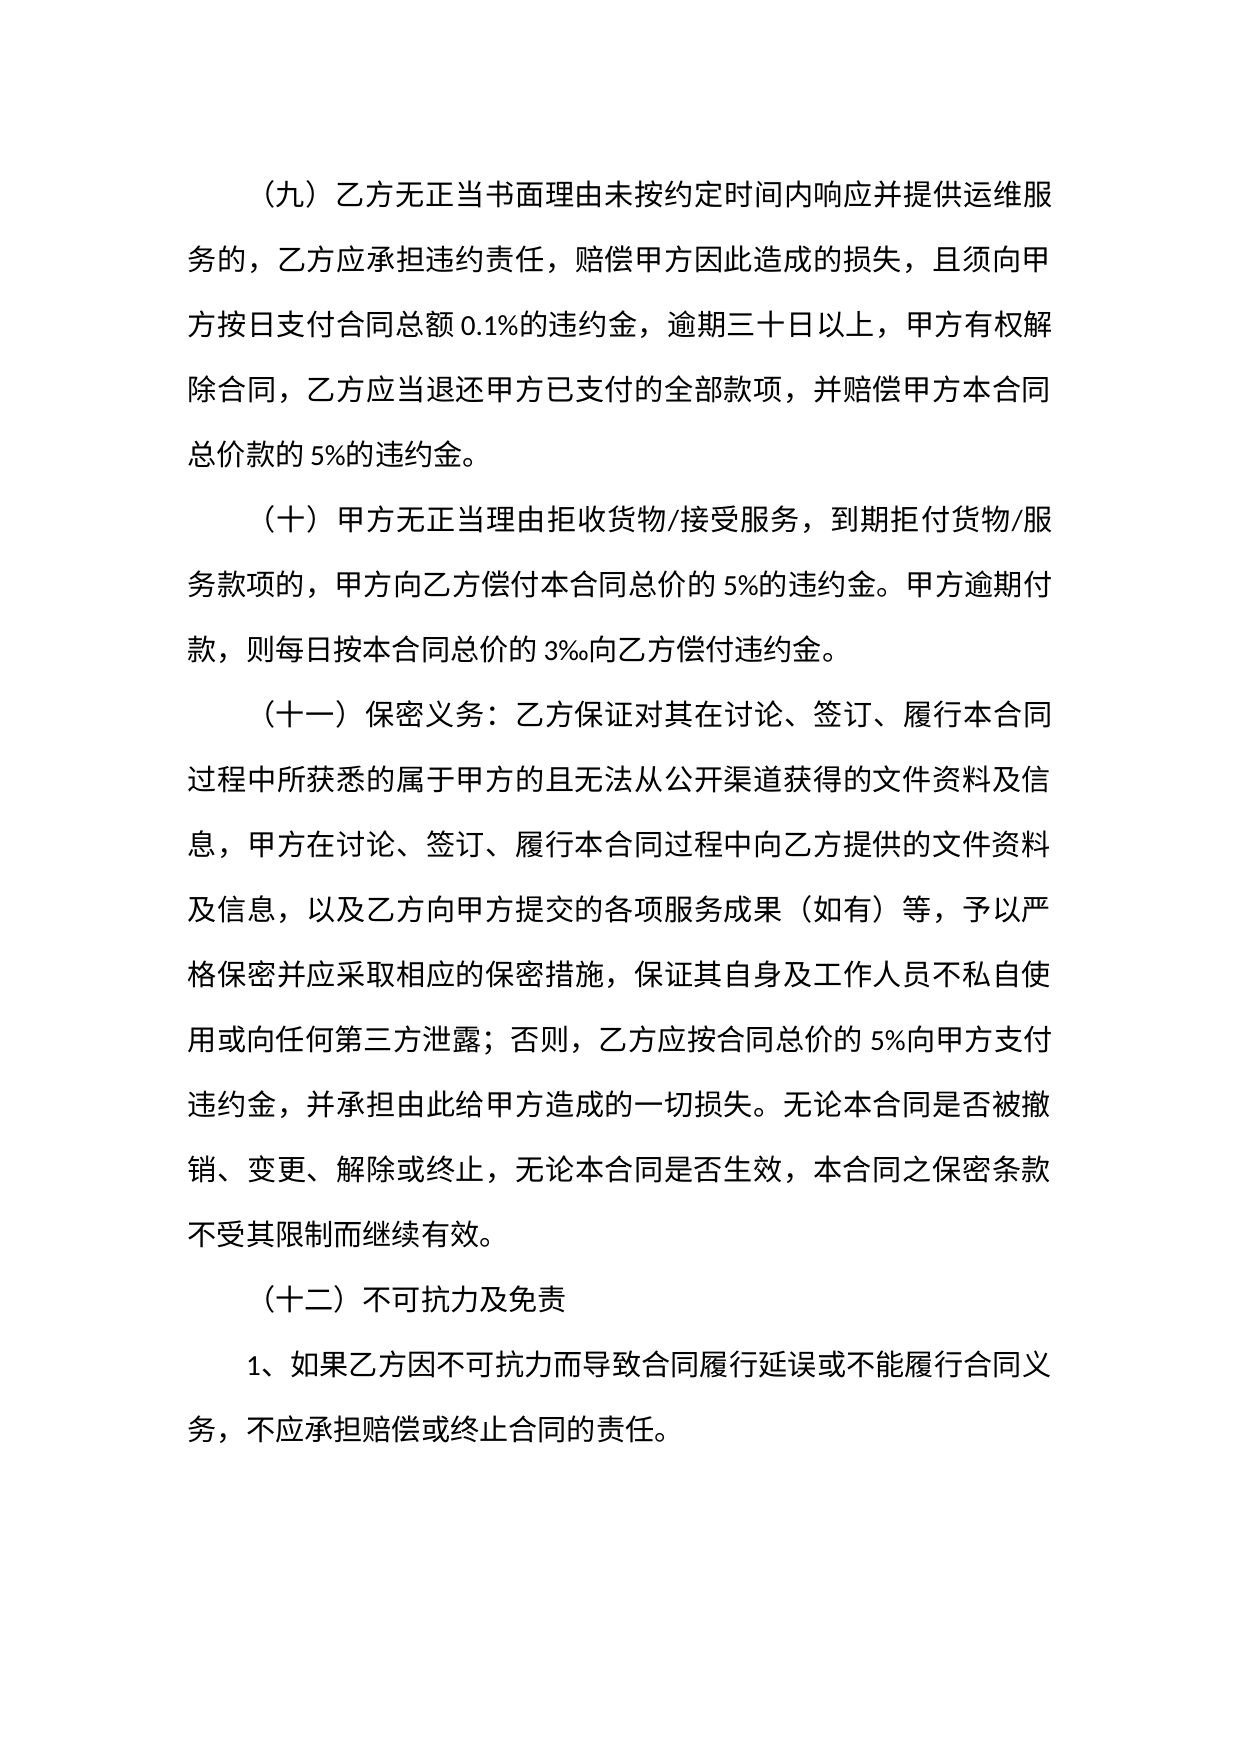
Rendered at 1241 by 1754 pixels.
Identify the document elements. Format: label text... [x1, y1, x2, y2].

text （九）乙方无正当书面理由未按约定时间内响应并提供运维服务的，乙方应承担违约责任，赔偿甲方因此造成的损失，且须向甲方按日支付合同总额0.1%的违约金，逾期三十日以上，甲方有权解除合同，乙方应当退还甲方已支付的全部款项，并赔偿甲方本合同总价款的5%的违约金。 [187, 162, 1053, 487]
text （十）甲方无正当理由拒收货物/接受服务，到期拒付货物/服务款项的，甲方向乙方偿付本合同总价的5%的违约金。甲方逾期付款，则每日按本合同总价的3‰向乙方偿付违约金。 [187, 487, 1053, 682]
text 1、如果乙方因不可抗力而导致合同履行延误或不能履行合同义务，不应承担赔偿或终止合同的责任。 [187, 1332, 1053, 1462]
text （十一）保密义务：乙方保证对其在讨论、签订、履行本合同过程中所获悉的属于甲方的且无法从公开渠道获得的文件资料及信息，甲方在讨论、签订、履行本合同过程中向乙方提供的文件资料及信息，以及乙方向甲方提交的各项服务成果（如有）等，予以严格保密并应采取相应的保密措施，保证其自身及工作人员不私自使用或向任何第三方泄露；否则，乙方应按合同总价的5%向甲方支付违约金，并承担由此给甲方造成的一切损失。无论本合同是否被撤销、变更、解除或终止，无论本合同是否生效，本合同之保密条款不受其限制而继续有效。 [187, 682, 1053, 1267]
text （十二）不可抗力及免责 [187, 1267, 1053, 1332]
